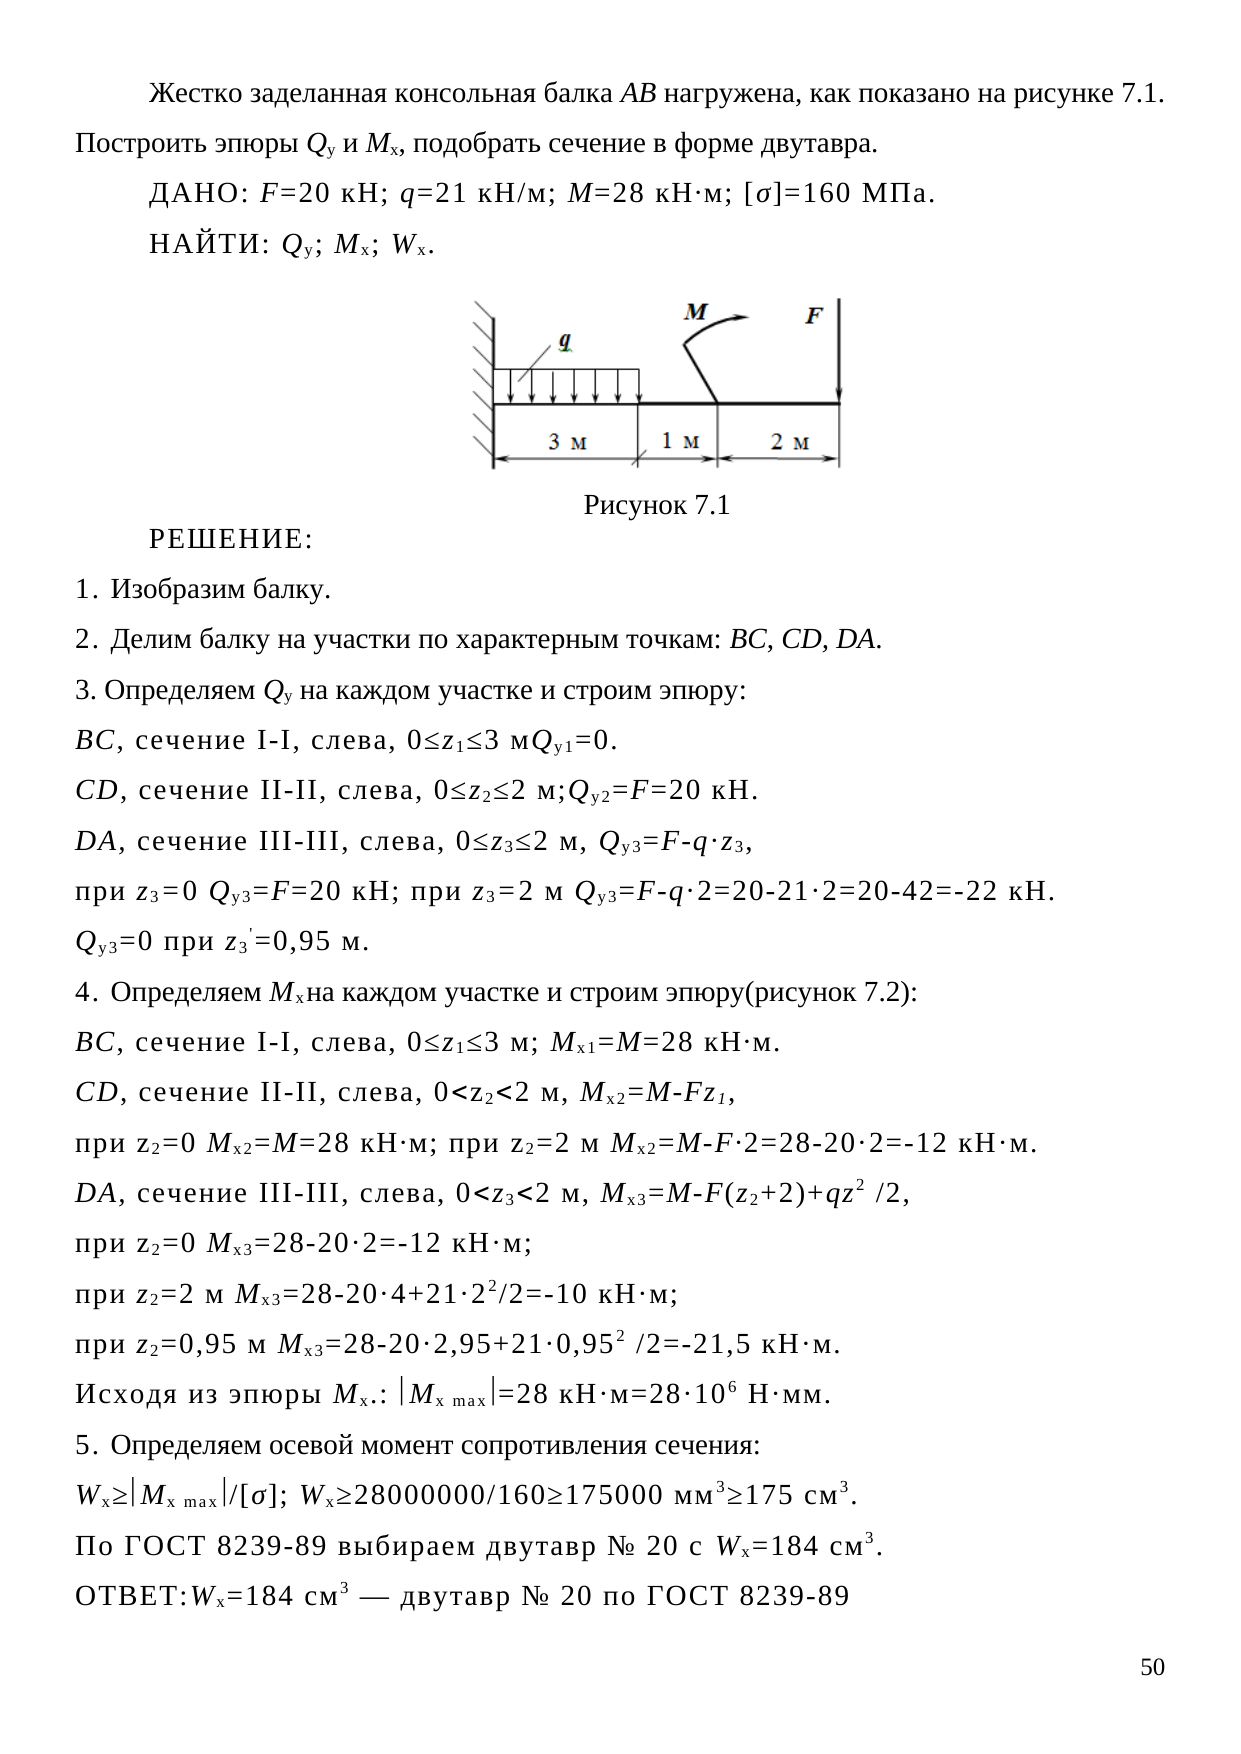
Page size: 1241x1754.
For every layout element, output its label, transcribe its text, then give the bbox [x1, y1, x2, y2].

text 3. Определяем Qy на каждом участке и строим эпюру: [75, 672, 1165, 705]
text 1. Изобразим балку. [75, 571, 1165, 605]
text Рисунок 7.1 [75, 487, 1165, 521]
text НАЙТИ: Qy; Мх; Wх. [75, 226, 1165, 259]
text ОТВЕТ:Wх=184 см3 ― двутавр № 20 по ГОСТ 8239-89 [75, 1578, 1165, 1611]
text СD, сечение II-II, слева, 0z22 м, Мх2=М-Fz1, [75, 1074, 1165, 1108]
text По ГОСТ 8239-89 выбираем двутавр № 20 с Wх=184 см3. [75, 1528, 1165, 1561]
text ВС, сечение I-I, слева, 0≤z1≤3 м; Мх1=М=28 кН∙м. [75, 1024, 1165, 1058]
text Дано: F=20 кН; q=21 кН/м; М=28 кН∙м; [σ]=160 МПа. [75, 176, 1165, 209]
text Решение: [75, 521, 1165, 554]
picture [461, 276, 853, 488]
text DA, сечение III-III, слева, 0≤z3≤2 м, Qy3=F-q·z3, [75, 823, 1165, 856]
text 5. Определяем осевой момент сопротивления сечения: [75, 1427, 1165, 1460]
text Wx≥Мх max/[σ]; Wx≥28000000/160≥175000 мм3≥175 см3. [75, 1477, 1165, 1511]
text DA, сечение III-III, слева, 0z32 м, Мх3=М-F(z2+2)+qz2 /2, [75, 1175, 1165, 1209]
text 2. Делим балку на участки по характерным точкам: ВС, СD, DA. [75, 622, 1165, 655]
text СD, сечение II-II, слева, 0≤z2≤2 м;Qy2=F=20 кН. [75, 772, 1165, 806]
text при z2=0,95 м Мх3=28-20·2,95+21·0,952 /2=-21,5 кН·м. [75, 1326, 1165, 1360]
text при z2=0 Мх2=М=28 кН∙м; при z2=2 м Мх2=М-F·2=28-20·2=-12 кН·м. [75, 1125, 1165, 1158]
text при z2=0 Мх3=28-20·2=-12 кН·м; [75, 1226, 1165, 1259]
text Qy3=0 при z3'=0,95 м. [75, 923, 1165, 957]
text Исходя из эпюры Мх.: Мх max=28 кН·м=28·106 Н·мм. [75, 1376, 1165, 1410]
text при z3=0 Qy3=F=20 кН; при z3=2 м Qy3=F-q·2=20-21·2=20-42=-22 кН. [75, 873, 1165, 907]
text 4. Определяем Мхна каждом участке и строим эпюру(рисунок 7.2): [75, 974, 1165, 1007]
text ВС, сечение I-I, слева, 0≤z1≤3 мQy1=0. [75, 722, 1165, 756]
text при z2=2 м Мх3=28-20·4+21·22/2=-10 кН·м; [75, 1276, 1165, 1309]
text Жестко заделанная консольная балка АВ нагружена, как показано на рисунке 7.1. Построить эпюры Qy и Mx, подобрать сечение в форме двутавра. [75, 75, 1165, 159]
